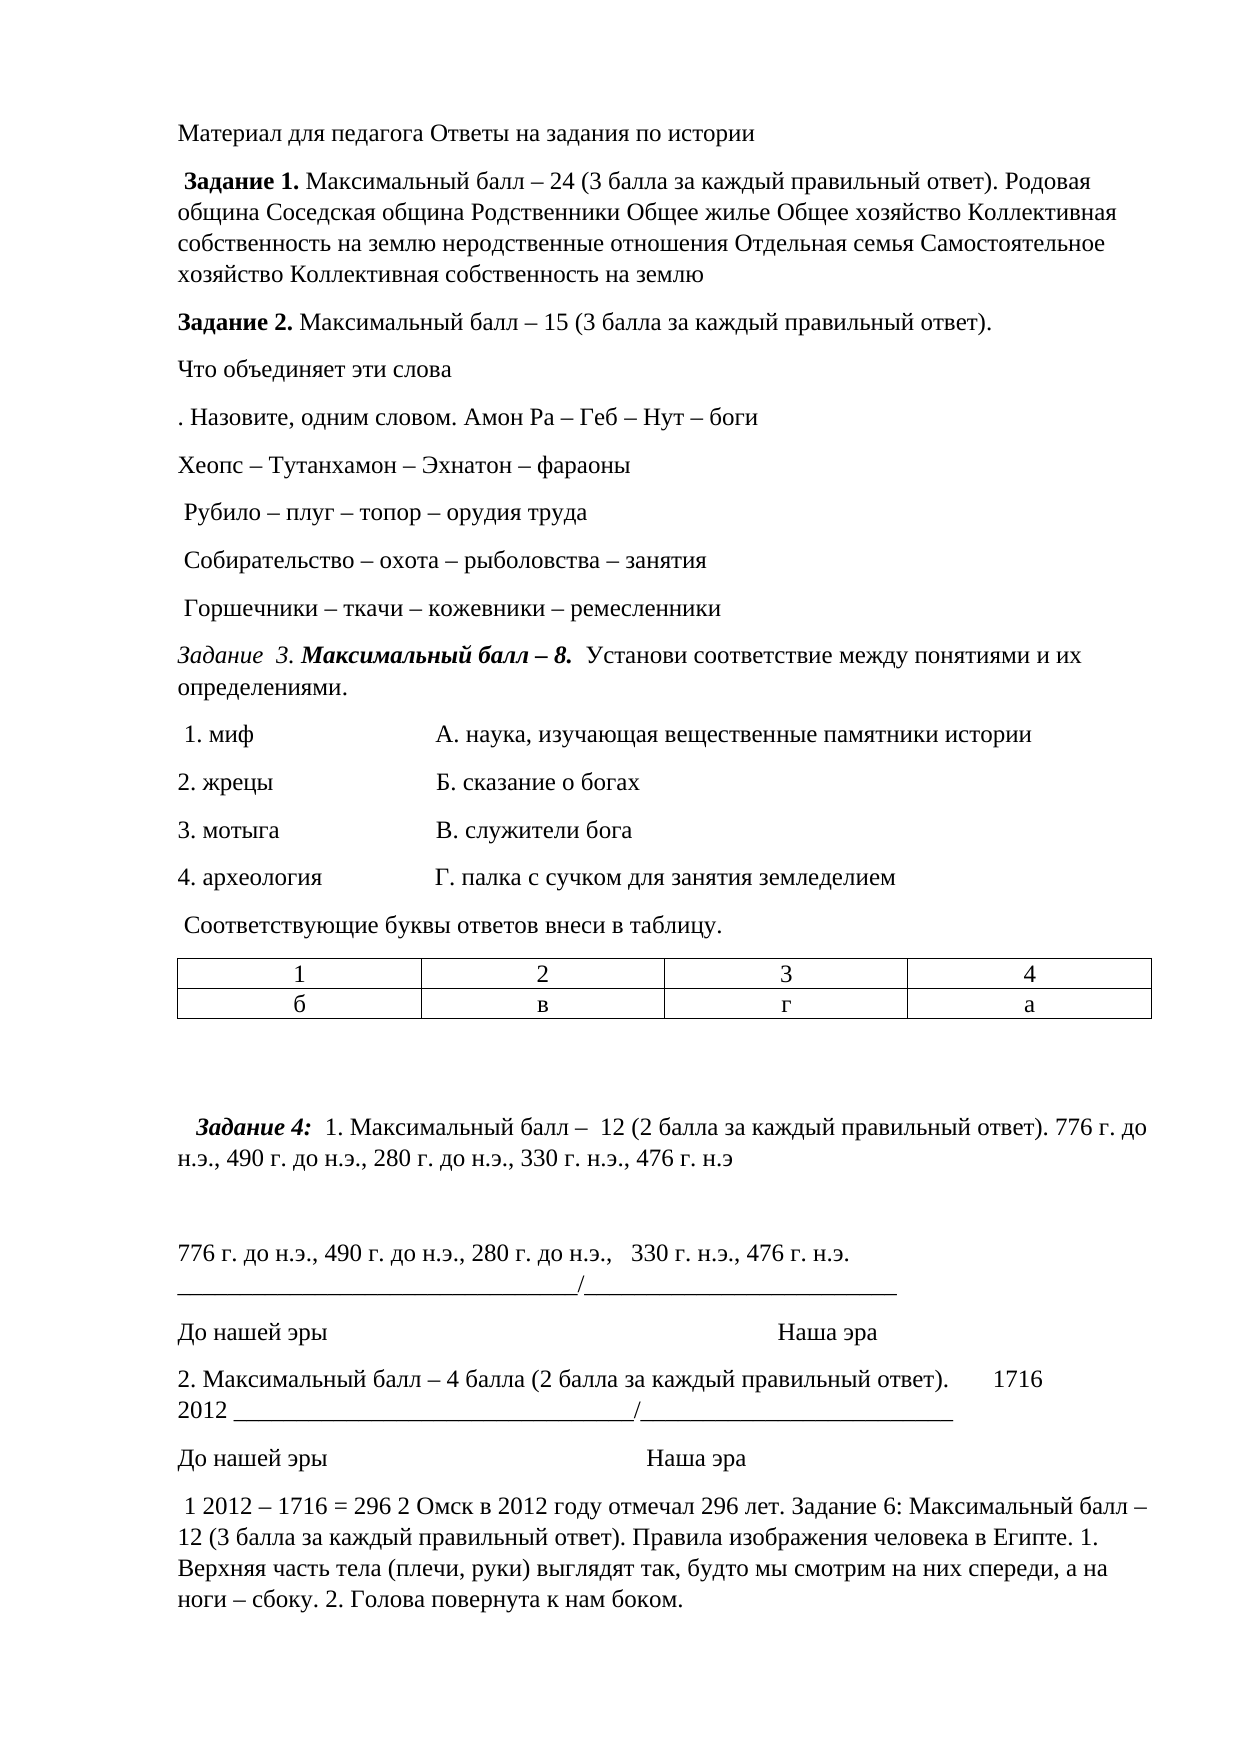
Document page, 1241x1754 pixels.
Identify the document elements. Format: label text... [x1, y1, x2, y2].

text 776 г. до н.э., 490 г. до н.э., 280 г. до н.э., 330 г. н.э., 476 г. н.э. ________________________________/_________________________ [177, 1238, 1152, 1298]
text Задание 2. Максимальный балл – 15 (3 балла за каждый правильный ответ). [177, 307, 1152, 335]
text 4. археология Г. палка с сучком для занятия земледелием [177, 862, 1152, 891]
text 2. Максимальный балл – 4 балла (2 балла за каждый правильный ответ). 1716 2012 ________________________________/_________________________ [177, 1364, 1152, 1424]
text Рубило – плуг – топор – орудия труда [177, 497, 1152, 526]
table_header 1 [178, 959, 421, 988]
table_cell г [665, 989, 907, 1017]
table_cell а [908, 989, 1151, 1017]
text 1 2012 – 1716 = 296 2 Омск в 2012 году отмечал 296 лет. Задание 6: Максимальный балл – 12 (3 балла за каждый правильный ответ). Правила изображения человека в Египте. 1. Верхняя часть тела (плечи, руки) выглядят так, будто мы смотрим на них спереди, а на ноги – сбоку. 2. Голова повернута к нам боком. [177, 1491, 1152, 1613]
text Задание 1. Максимальный балл – 24 (3 балла за каждый правильный ответ). Родовая община Соседская община Родственники Общее жилье Общее хозяйство Коллективная собственность на землю неродственные отношения Отдельная семья Самостоятельное хозяйство Коллективная собственность на землю [177, 166, 1152, 288]
text До нашей эры Наша эра [177, 1443, 1152, 1472]
text Собирательство – охота – рыболовства – занятия [177, 545, 1152, 574]
text Хеопс – Тутанхамон – Эхнатон – фараоны [177, 450, 1152, 478]
text Соответствующие буквы ответов внеси в таблицу. [177, 910, 1152, 939]
table_header 3 [665, 959, 907, 988]
text Задание 4: 1. Максимальный балл – 12 (2 балла за каждый правильный ответ). 776 г. до н.э., 490 г. до н.э., 280 г. до н.э., 330 г. н.э., 476 г. н.э [177, 1112, 1152, 1172]
text 1. миф А. наука, изучающая вещественные памятники истории [177, 719, 1152, 748]
text Задание 3. Максимальный балл – 8. Установи соответствие между понятиями и их определениями. [177, 641, 1152, 700]
text Материал для педагога Ответы на задания по истории [177, 118, 1152, 147]
text До нашей эры Наша эра [177, 1317, 1152, 1345]
text 2. жрецы Б. сказание о богах [177, 767, 1152, 796]
table_header 4 [908, 959, 1151, 988]
table_cell б [178, 989, 421, 1017]
text Что объединяет эти слова [177, 354, 1152, 383]
text . Назовите, одним словом. Амон Ра – Геб – Нут – боги [177, 402, 1152, 431]
table_cell в [422, 989, 664, 1017]
table_header 2 [422, 959, 664, 988]
text 3. мотыга В. служители бога [177, 815, 1152, 843]
text Горшечники – ткачи – кожевники – ремесленники [177, 593, 1152, 622]
